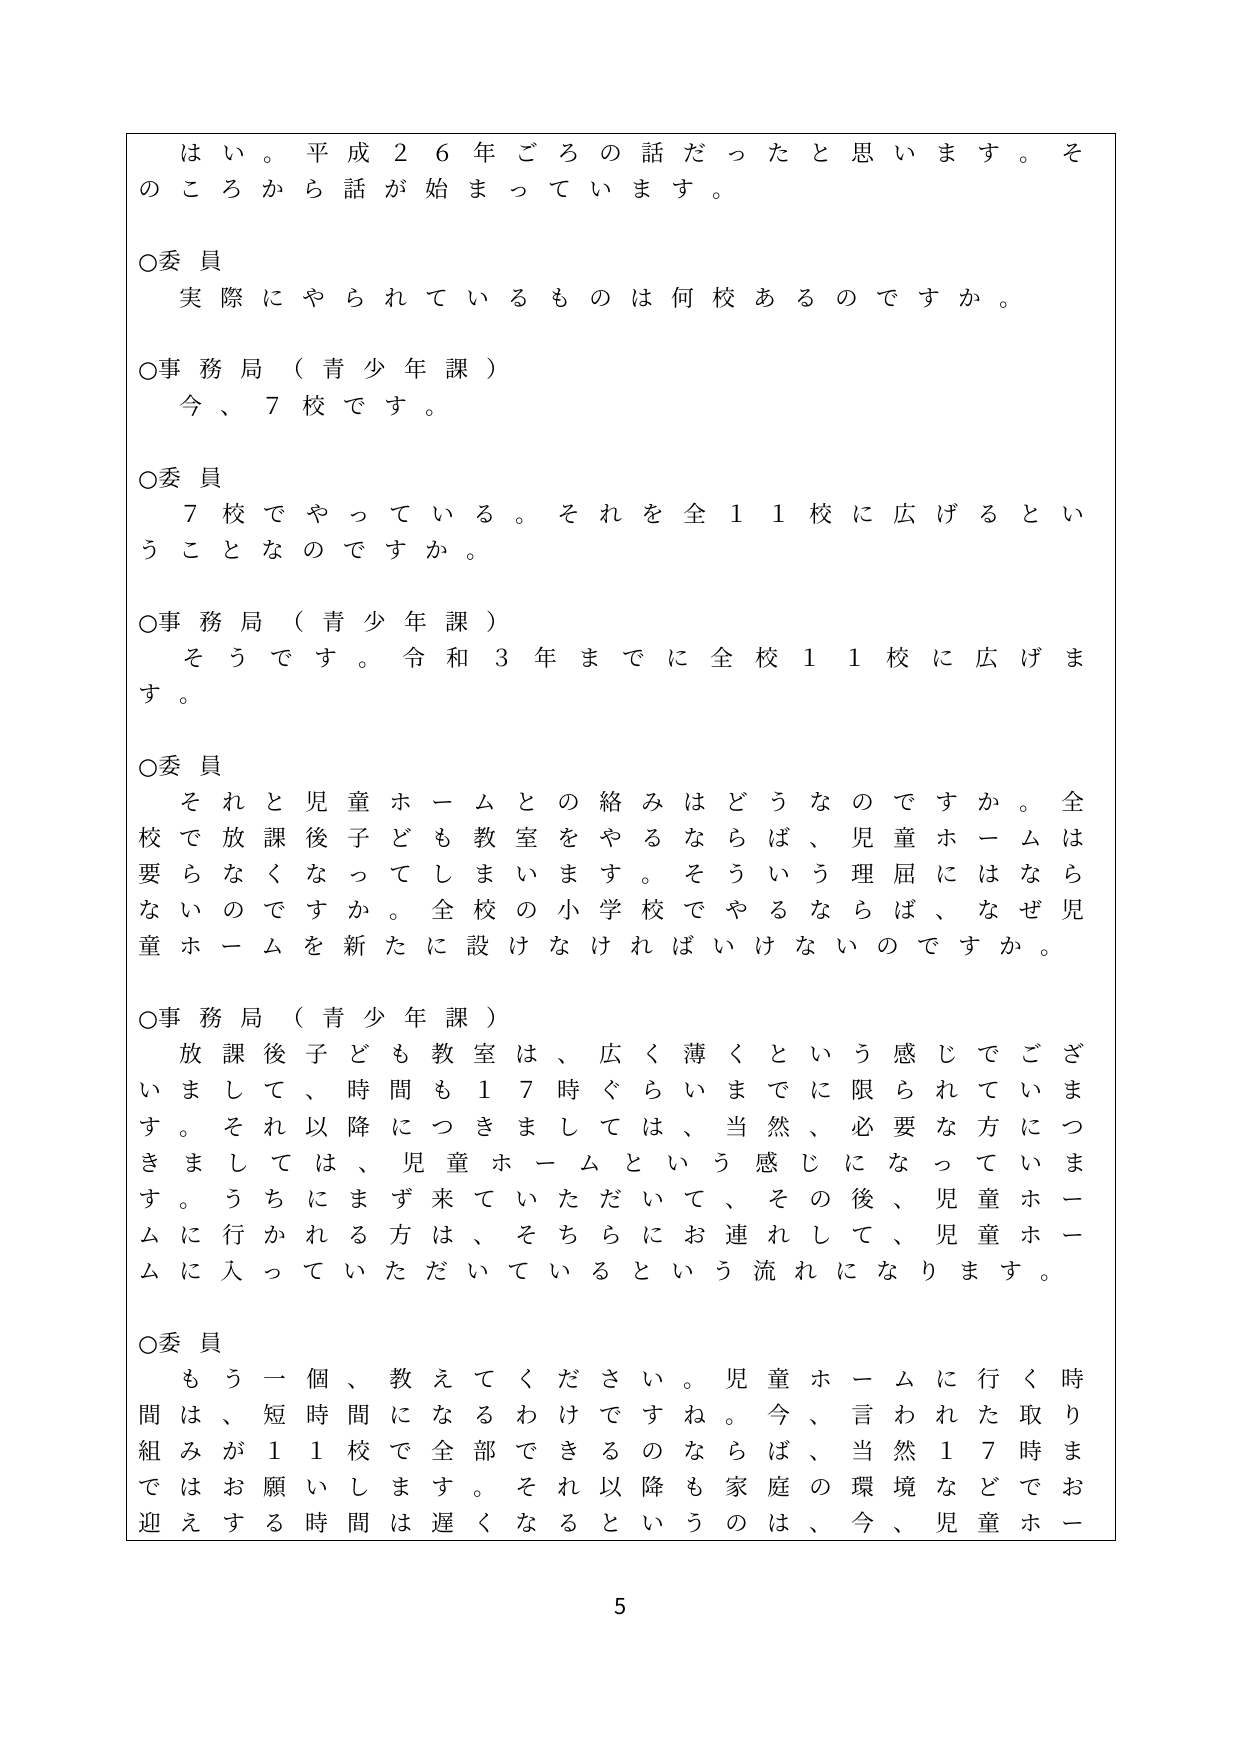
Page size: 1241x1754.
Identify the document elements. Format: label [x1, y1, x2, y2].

table_cell [127, 134, 1115, 1539]
